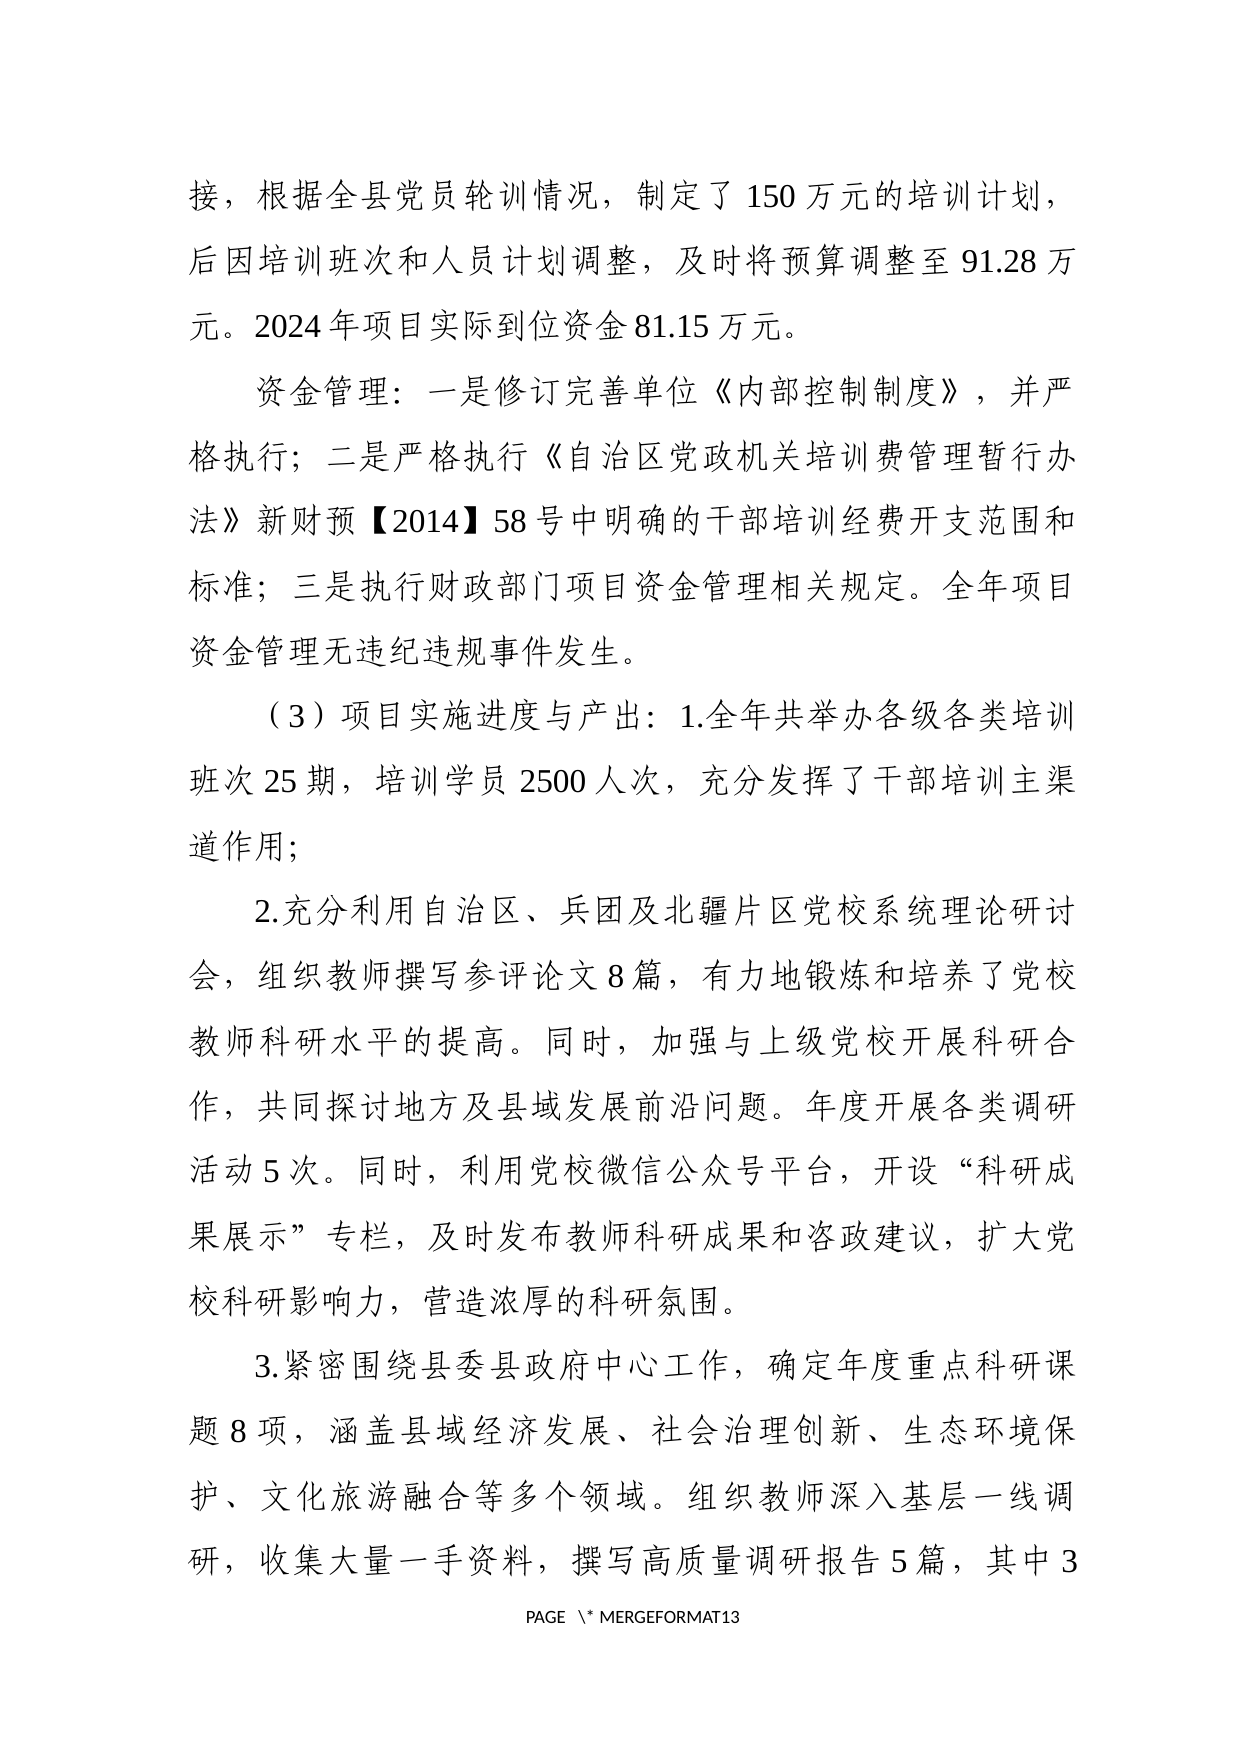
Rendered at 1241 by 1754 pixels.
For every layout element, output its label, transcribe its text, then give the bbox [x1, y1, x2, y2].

text （3）项目实施进度与产出：1.全年共举办各级各类培训班次25期，培训学员2500人次，充分发挥了干部培训主渠道作用； [187, 682, 1078, 877]
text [187, 162, 1078, 357]
text 2.充分利用自治区、兵团及北疆片区党校系统理论研讨会，组织教师撰写参评论文8篇，有力地锻炼和培养了党校教师科研水平的提高。同时，加强与上级党校开展科研合作，共同探讨地方及县域发展前沿问题。年度开展各类调研活动5次。同时，利用党校微信公众号平台，开设“科研成果展示”专栏，及时发布教师科研成果和咨政建议，扩大党校科研影响力，营造浓厚的科研氛围。 [187, 877, 1078, 1332]
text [187, 1332, 1078, 1592]
text 资金管理：一是修订完善单位《内部控制制度》，并严格执行；二是严格执行《自治区党政机关培训费管理暂行办法》新财预【2014】58号中明确的干部培训经费开支范围和标准；三是执行财政部门项目资金管理相关规定。全年项目资金管理无违纪违规事件发生。 [187, 357, 1078, 682]
